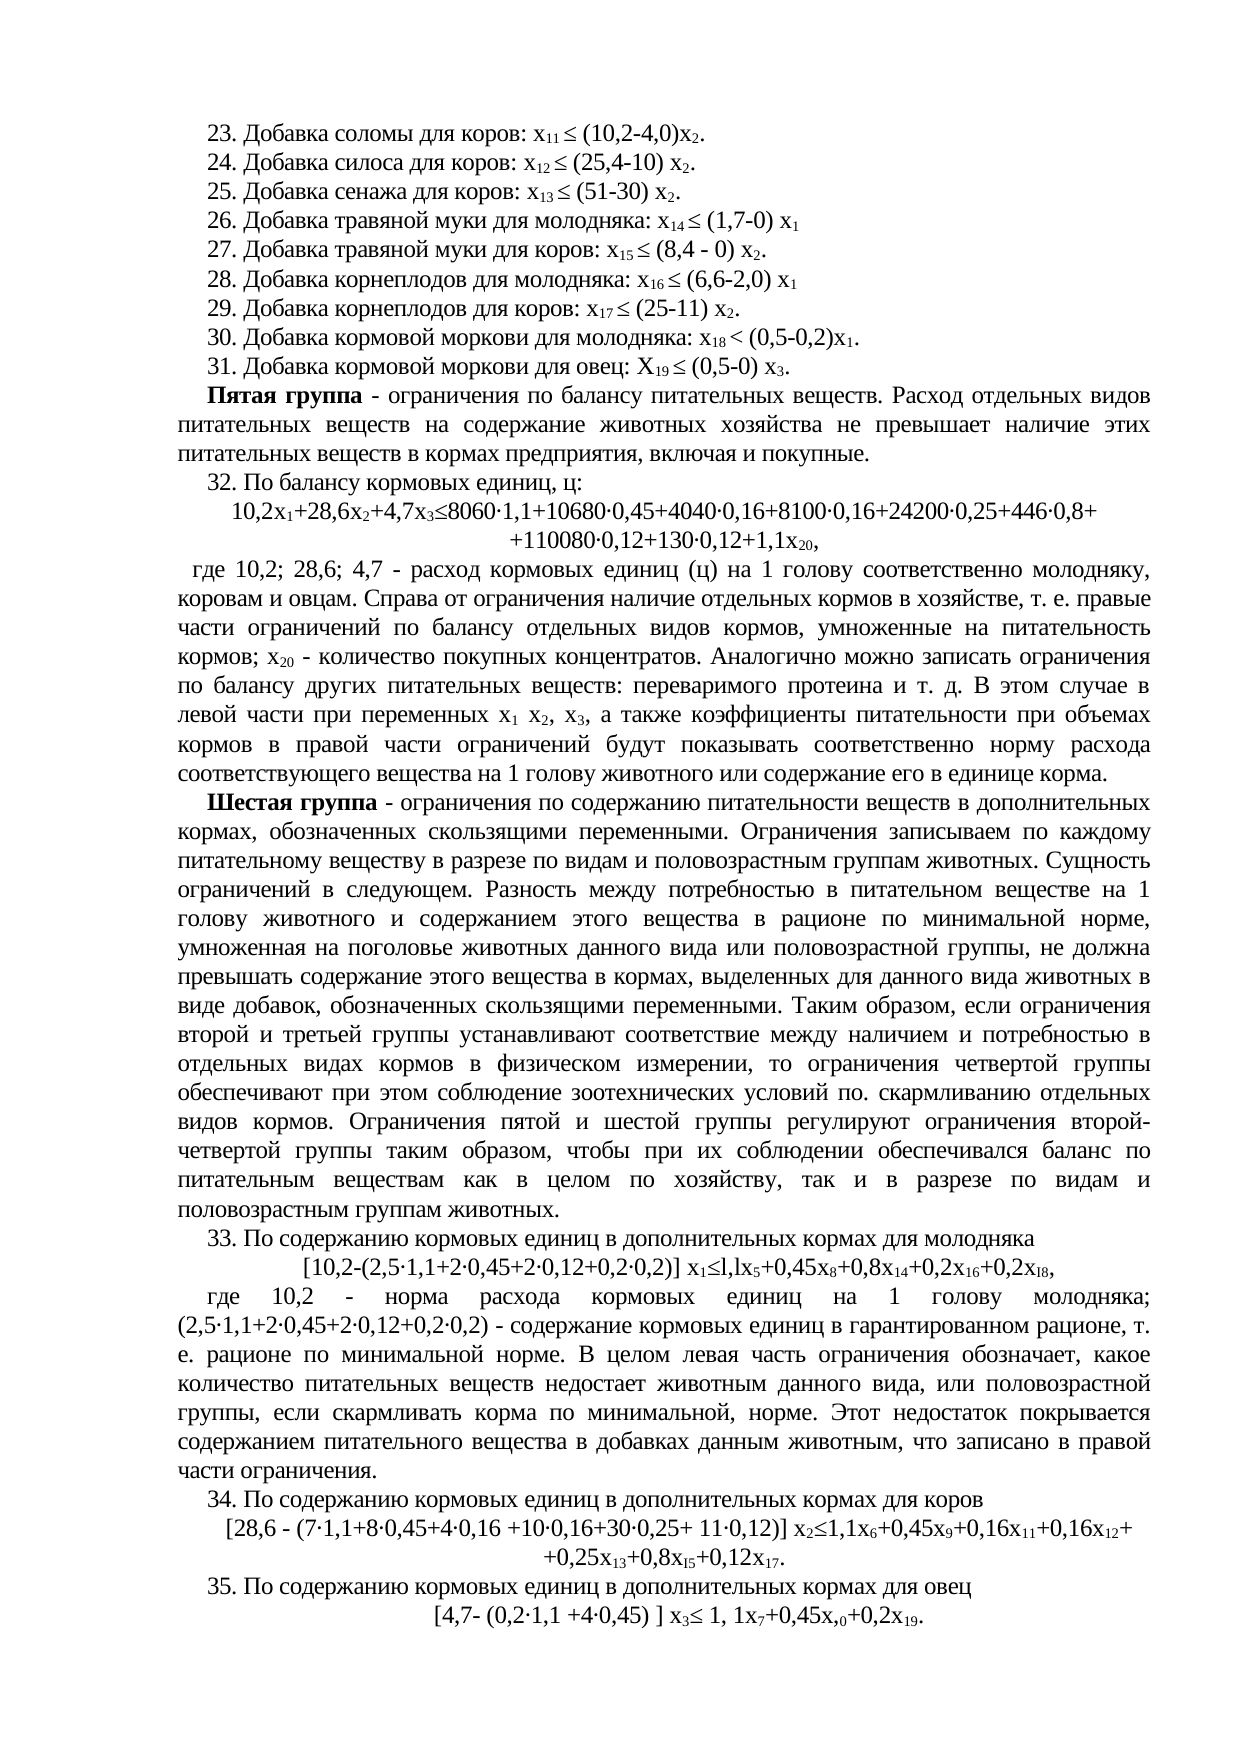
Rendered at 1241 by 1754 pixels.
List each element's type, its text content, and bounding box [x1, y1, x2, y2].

text [28,6 - (7∙1,1+8∙0,45+4∙0,16 +10∙0,16+30∙0,25+ 11∙0,12)] х2≤1,1х6+0,45х9+0,16х11+0,16х12+ +0,25x13+0,8xI5+0,12x17. [177, 1513, 1152, 1571]
text 28. Добавка корнеплодов для молодняка: х16 ≤ (6,6-2,0) х1 [177, 263, 1152, 292]
text 26. Добавка травяной муки для молодняка: х14 ≤ (1,7-0) х1 [177, 205, 1152, 234]
text [4,7- (0,2∙1,1 +4∙0,45) ] х3≤ 1, 1х7+0,45х,0+0,2х19. [177, 1600, 1152, 1629]
text 29. Добавка корнеплодов для коров: х17 ≤ (25-11) х2. [177, 292, 1152, 322]
text 32. По балансу кормовых единиц, ц: [177, 467, 1152, 496]
text 10,2x1+28,6x2+4,7x3≤8060∙1,1+10680∙0,45+4040∙0,16+8100∙0,16+24200∙0,25+446∙0,8+ [177, 496, 1152, 525]
text где 10,2 - норма расхода кормовых единиц на 1 голову молодняка; (2,5∙1,1+2∙0,45+2∙0,12+0,2∙0,2) - содержание кормовых единиц в гарантированном рационе, т. е. рационе по минимальной норме. В целом левая часть ограничения обозначает, какое количество питательных веществ недостает животным данного вида, или половозрастной группы, если скармливать корма по минимальной, норме. Этот недостаток покрывается содержанием питательного вещества в добавках данным животным, что записано в правой части ограничения. [177, 1281, 1152, 1484]
text +110080∙0,12+130∙0,12+1,1х20, [177, 525, 1152, 554]
text 24. Добавка силоса для коров: x12 ≤ (25,4-10) х2. [177, 147, 1152, 176]
text 35. По содержанию кормовых единиц в дополнительных кормах для овец [177, 1571, 1152, 1600]
text 27. Добавка травяной муки для коров: х15 ≤ (8,4 - 0) х2. [177, 234, 1152, 263]
text 25. Добавка сенажа для коров: x13 ≤ (51-30) х2. [177, 176, 1152, 205]
text Пятая группа - ограничения по балансу питательных веществ. Расход отдельных видов питательных веществ на содержание животных хозяйства не превышает наличие этих питательных веществ в кормах предприятия, включая и покупные. [177, 380, 1152, 467]
text [10,2-(2,5∙1,1+2∙0,45+2∙0,12+0,2∙0,2)] x1≤l,lx5+0,45x8+0,8x14+0,2x16+0,2xI8, [177, 1252, 1152, 1281]
text 23. Добавка соломы для коров: х11 ≤ (10,2-4,0)х2. [177, 118, 1152, 147]
text 30. Добавка кормовой моркови для молодняка: х18 < (0,5-0,2)х1. [177, 322, 1152, 351]
text 31. Добавка кормовой моркови для овец: X19 ≤ (0,5-0) х3. [177, 351, 1152, 380]
text где 10,2; 28,6; 4,7 - расход кормовых единиц (ц) на 1 голову соответственно молодняку, коровам и овцам. Справа от ограничения наличие отдельных кормов в хозяйстве, т. е. правые части ограничений по балансу отдельных видов кормов, умноженные на питательность кормов; х20 - количество покупных концентратов. Аналогично можно записать ограничения по балансу других питательных веществ: переваримого протеина и т. д. В этом случае в левой части при переменных х1 х2, х3, а также коэффициенты питательности при объемах кормов в правой части ограничений будут показывать соответственно норму расхода соответствующего вещества на 1 голову животного или содержание его в единице корма. [177, 554, 1152, 787]
text Шестая группа - ограничения по содержанию питательности веществ в дополнительных кормах, обозначенных скользящими переменными. Ограничения записываем по каждому питательному веществу в разрезе по видам и половозрастным группам животных. Сущность ограничений в следующем. Разность между потребностью в питательном веществе на 1 голову животного и содержанием этого вещества в рационе по минимальной норме, умноженная на поголовье животных данного вида или половозрастной группы, не должна превышать содержание этого вещества в кормах, выделенных для данного вида животных в виде добавок, обозначенных скользящими переменными. Таким образом, если ограничения второй и третьей группы устанавливают соответствие между наличием и потребностью в отдельных видах кормов в физическом измерении, то ограничения четвертой группы обеспечивают при этом соблюдение зоотехнических условий по. скармливанию отдельных видов кормов. Ограничения пятой и шестой группы регулируют ограничения второй-четвертой группы таким образом, чтобы при их соблюдении обеспечивался баланс по питательным веществам как в целом по хозяйству, так и в разрезе по видам и половозрастным группам животных. [177, 787, 1152, 1222]
text 33. По содержанию кормовых единиц в дополнительных кормах для молодняка [177, 1222, 1152, 1252]
text 34. По содержанию кормовых единиц в дополнительных кормах для коров [177, 1484, 1152, 1513]
